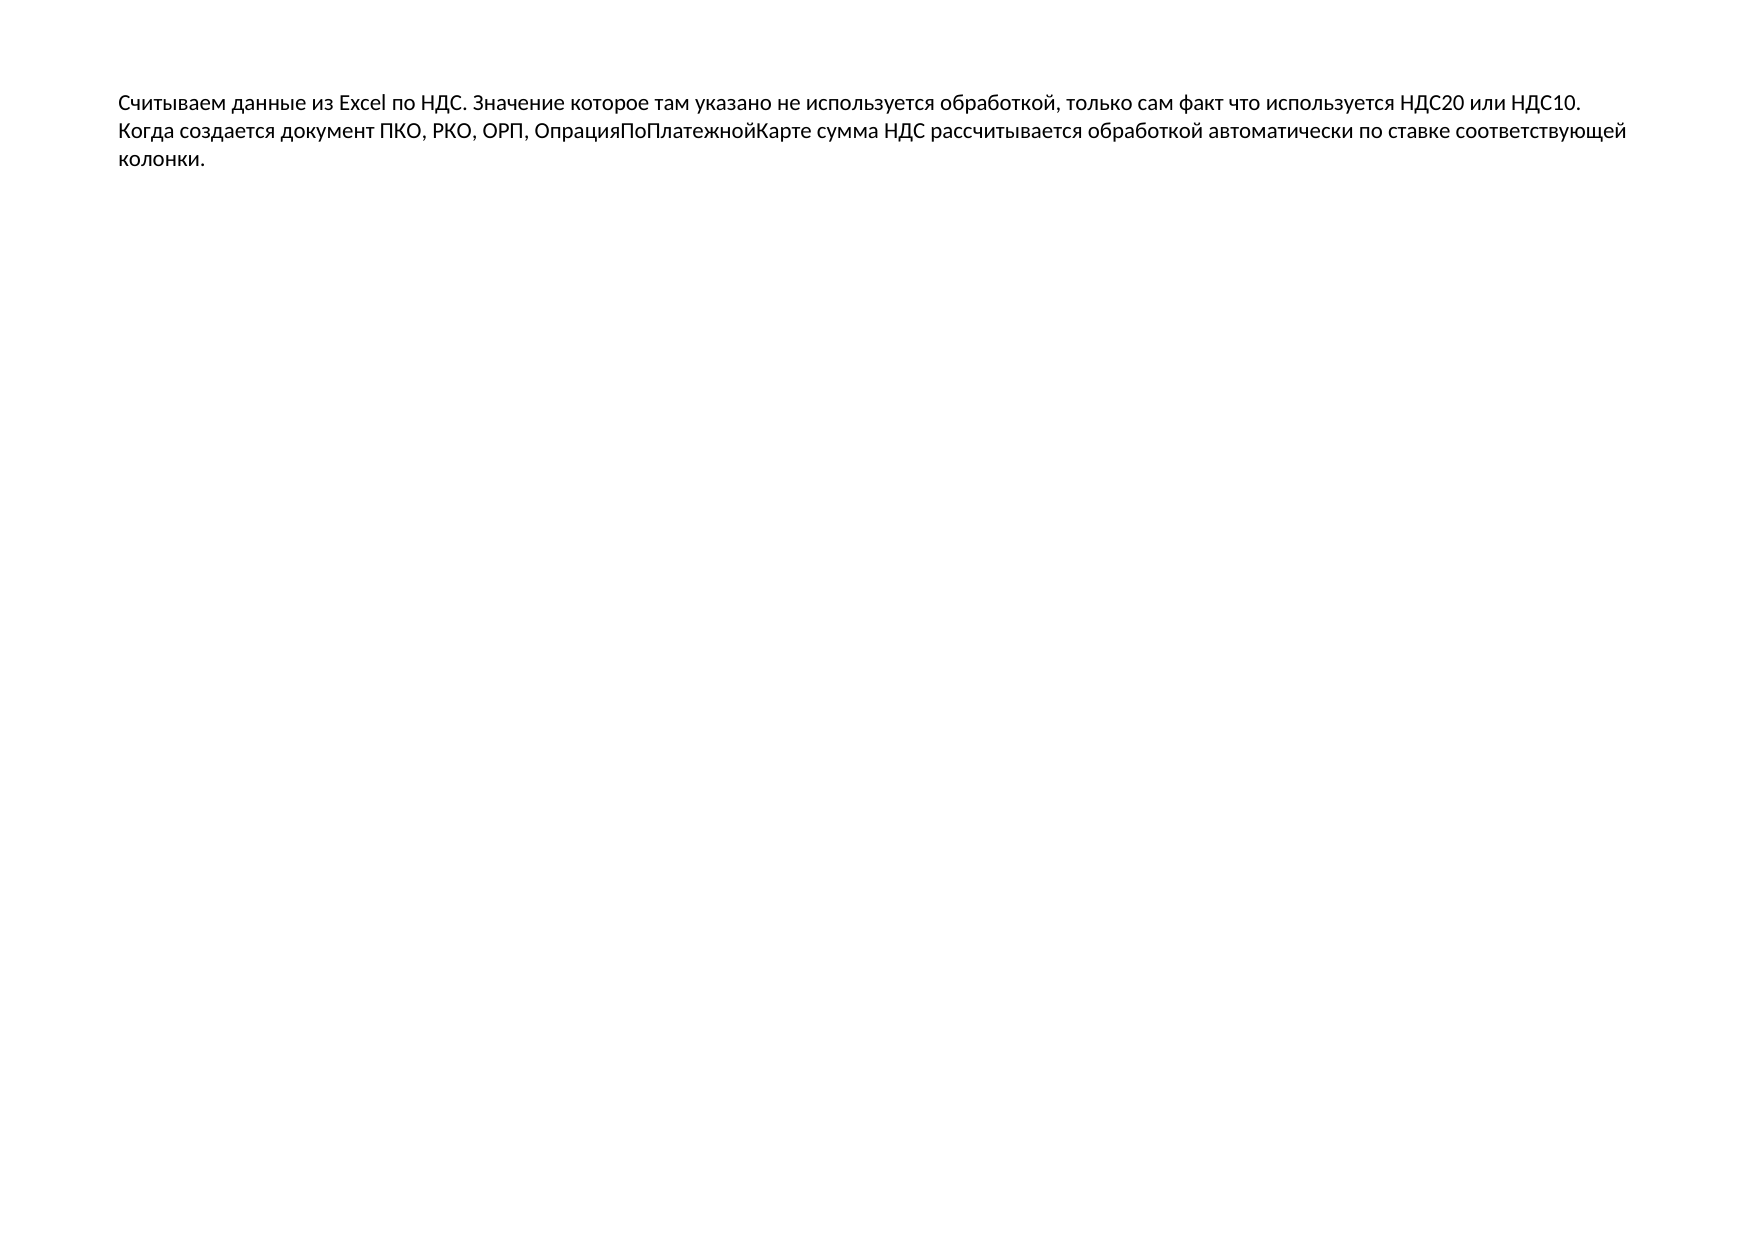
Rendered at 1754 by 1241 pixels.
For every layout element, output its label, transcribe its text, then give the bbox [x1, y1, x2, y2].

text Считываем данные из Excel по НДС. Значение которое там указано не используется обработкой, только сам факт что используется НДС20 или НДС10. Когда создается документ ПКО, РКО, ОРП, ОпрацияПоПлатежнойКарте сумма НДС рассчитывается обработкой автоматически по ставке соответствующей колонки. [118, 88, 1636, 173]
